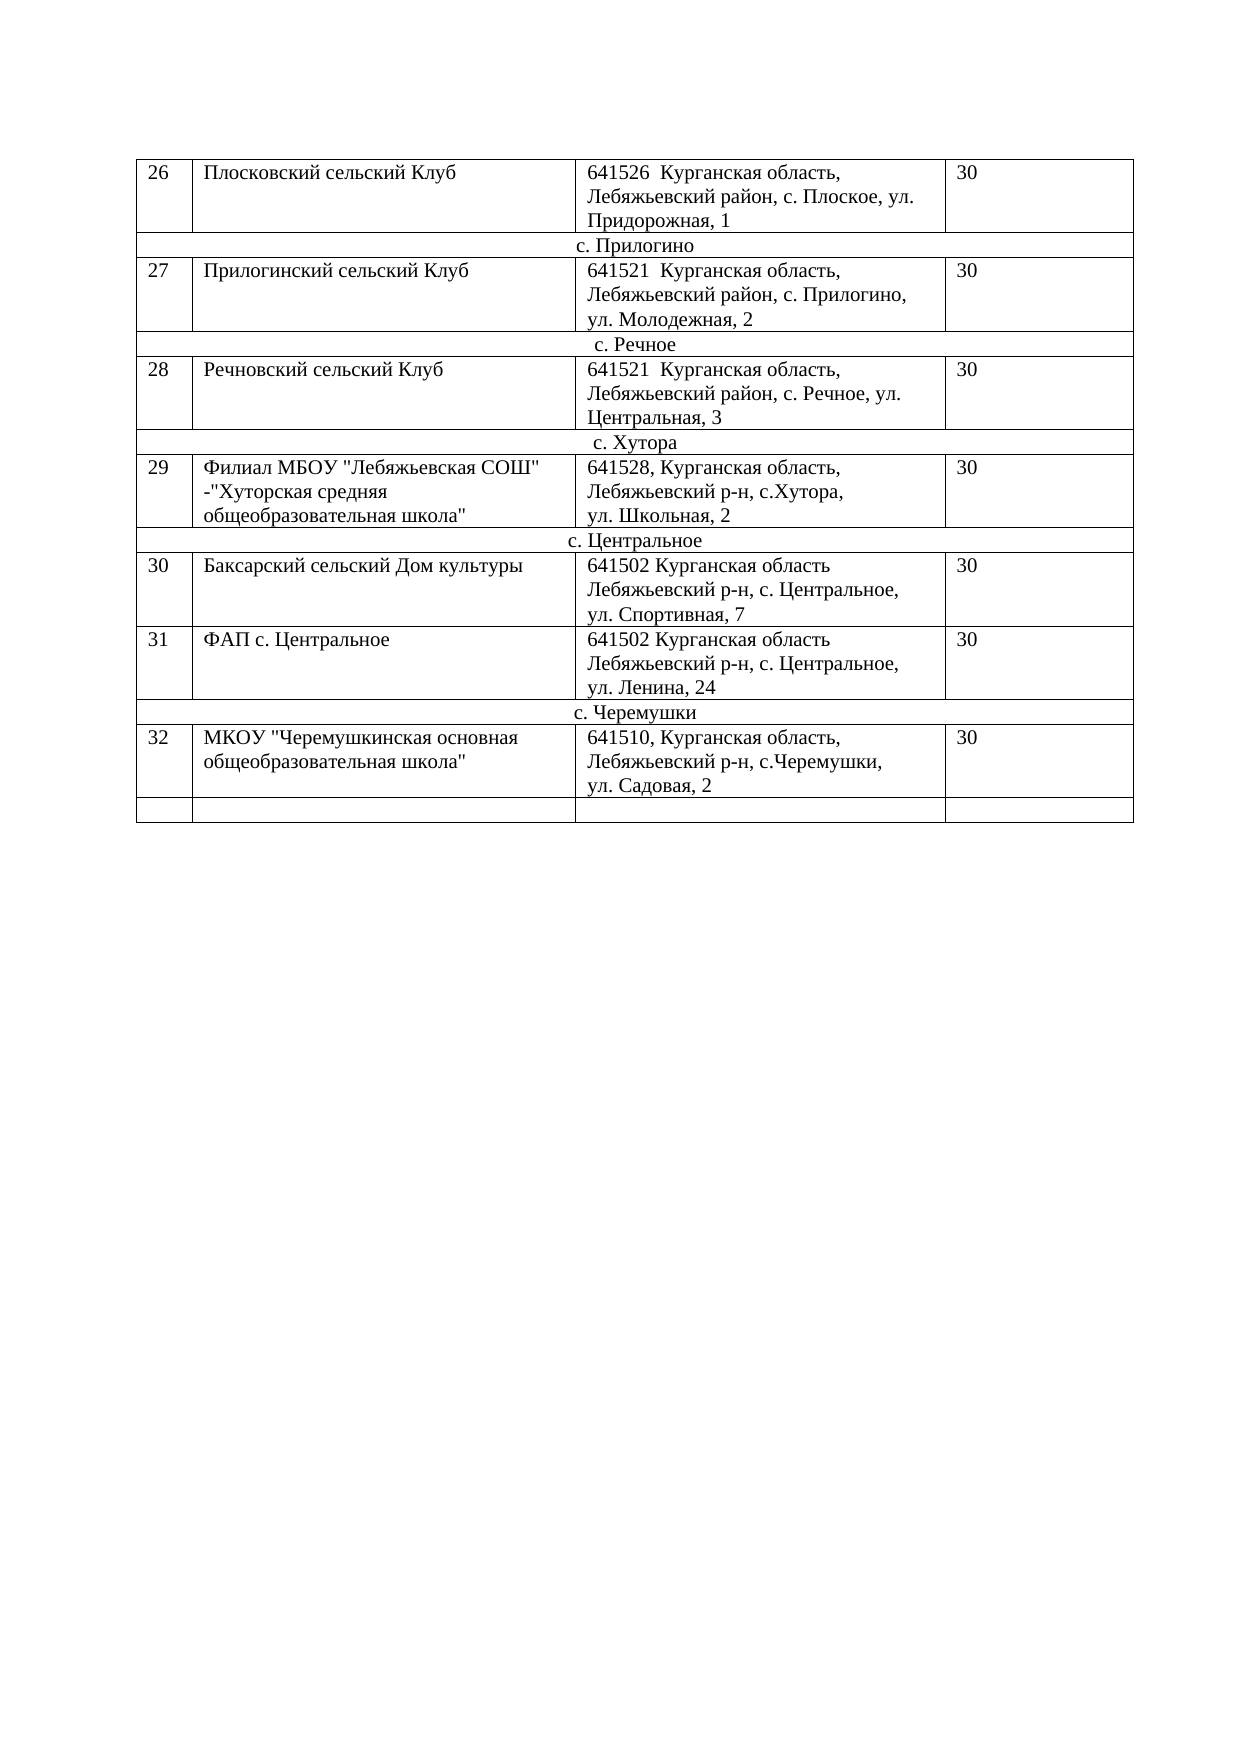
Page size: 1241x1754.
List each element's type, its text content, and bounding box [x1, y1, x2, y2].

table_cell 30 [946, 455, 1133, 527]
table_cell 641510, Курганская область, Лебяжьевский р-н, с.Черемушки, ул. Садовая, 2 [576, 725, 945, 797]
table_cell 30 [946, 258, 1133, 331]
table_cell 641528, Курганская область, Лебяжьевский р-н, с.Хутора, ул. Школьная, 2 [576, 455, 945, 527]
table_cell с. Хутора [137, 430, 1133, 454]
table_cell 30 [946, 725, 1133, 797]
table_cell [946, 798, 1133, 822]
table_cell 29 [137, 455, 192, 527]
table_cell [137, 798, 192, 822]
table_cell 27 [137, 258, 192, 331]
table_cell 30 [946, 160, 1133, 232]
table_cell 30 [946, 627, 1133, 699]
table_cell 32 [137, 725, 192, 797]
table_cell 31 [137, 627, 192, 699]
table_cell Филиал МБОУ "Лебяжьевская СОШ" -"Хуторская средняя общеобразовательная школа" [193, 455, 575, 527]
table_cell МКОУ "Черемушкинская основная общеобразовательная школа" [193, 725, 575, 797]
table_cell Баксарский сельский Дом культуры [193, 553, 575, 626]
table_cell Прилогинский сельский Клуб [193, 258, 575, 331]
table_cell 641502 Курганская область Лебяжьевский р-н, с. Центральное, ул. Ленина, 24 [576, 627, 945, 699]
table_cell [576, 798, 945, 822]
table_cell ФАП с. Центральное [193, 627, 575, 699]
table_cell Речновский сельский Клуб [193, 357, 575, 429]
table_cell 28 [137, 357, 192, 429]
table_cell [193, 798, 575, 822]
table_cell с. Черемушки [137, 700, 1133, 724]
table_cell 641521 Курганская область, Лебяжьевский район, с. Прилогино, ул. Молодежная, 2 [576, 258, 945, 331]
table_cell с. Центральное [137, 528, 1133, 552]
table_cell 30 [946, 553, 1133, 626]
table_cell 30 [946, 357, 1133, 429]
table_cell 641526 Курганская область, Лебяжьевский район, с. Плоское, ул. Придорожная, 1 [576, 160, 945, 232]
table_cell 641502 Курганская область Лебяжьевский р-н, с. Центральное, ул. Спортивная, 7 [576, 553, 945, 626]
table_cell 30 [137, 553, 192, 626]
table_cell с. Речное [137, 332, 1133, 356]
table_cell 26 [137, 160, 192, 232]
table_cell 641521 Курганская область, Лебяжьевский район, с. Речное, ул. Центральная, 3 [576, 357, 945, 429]
table_cell с. Прилогино [137, 233, 1133, 257]
table_cell Плосковский сельский Клуб [193, 160, 575, 232]
